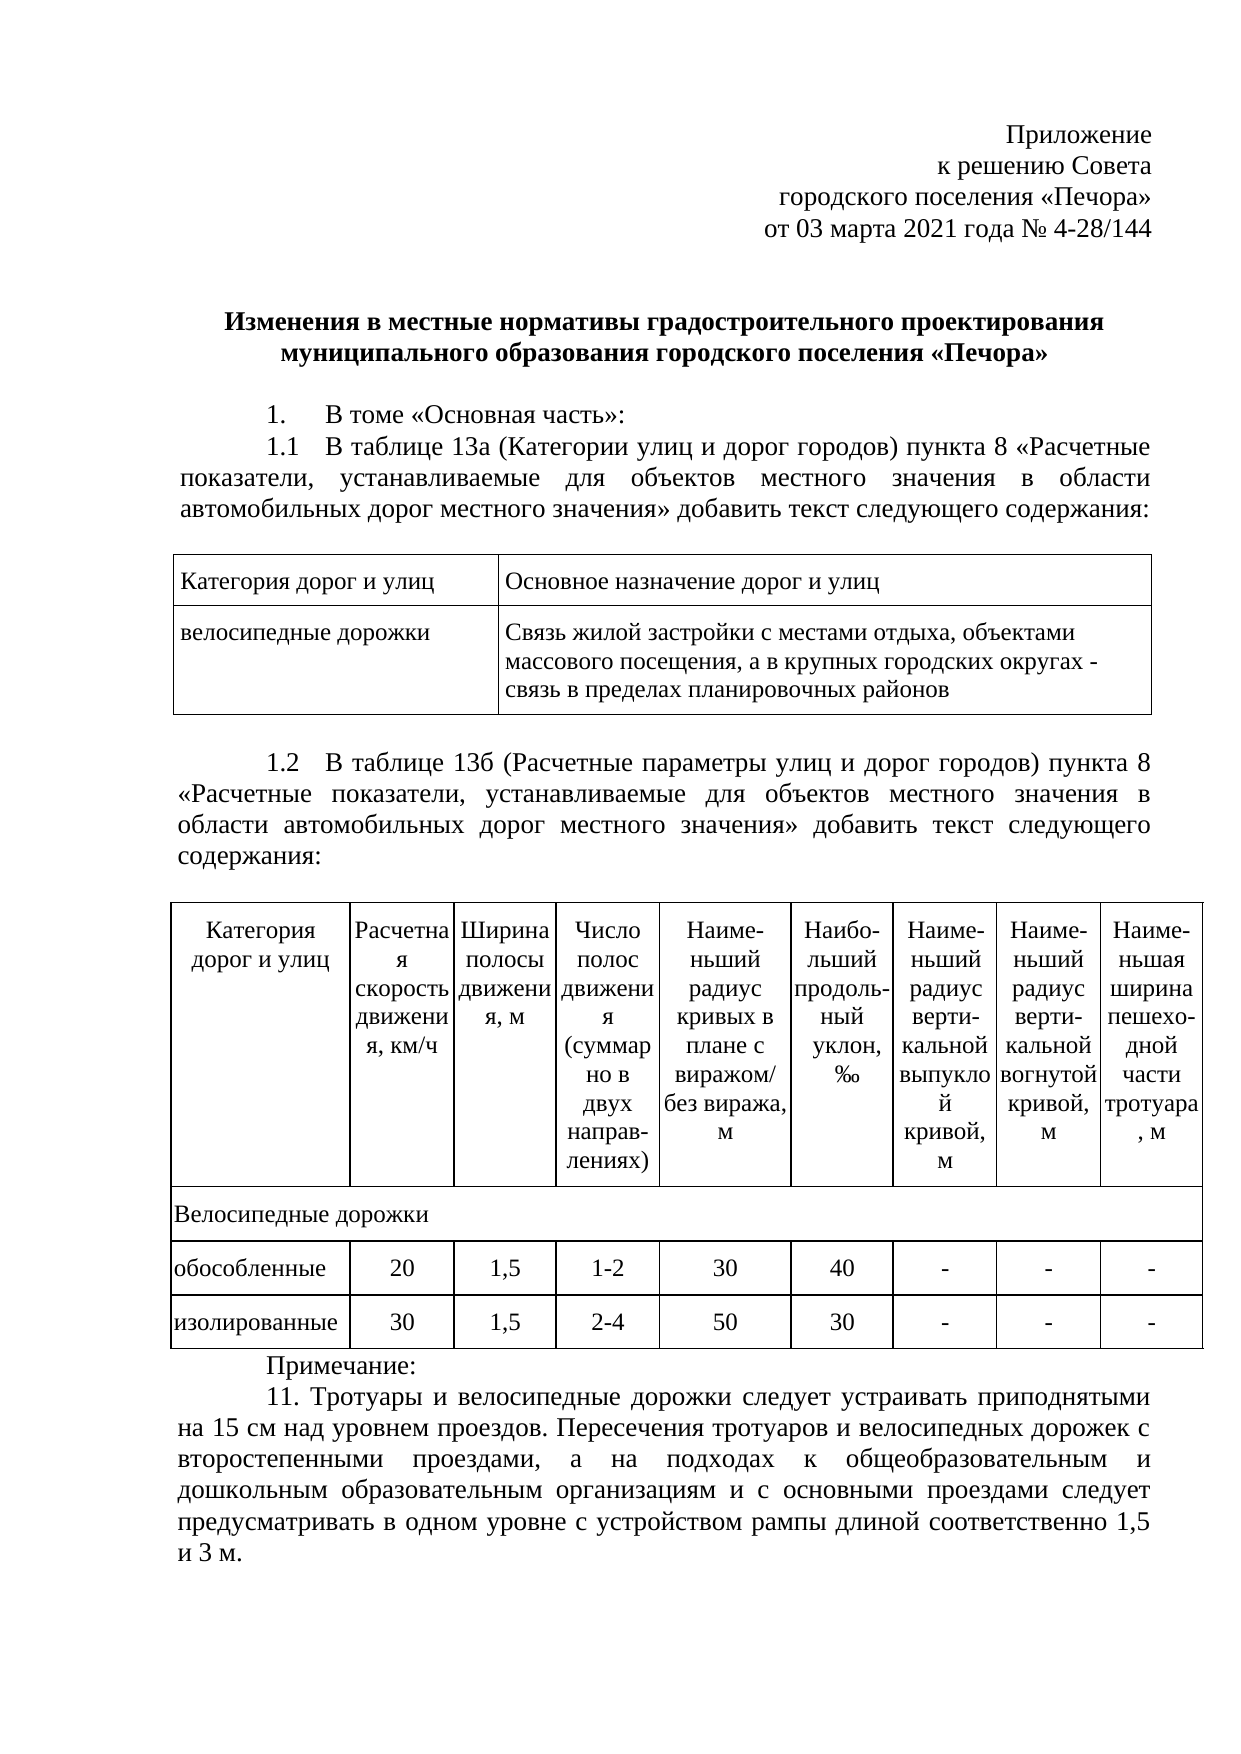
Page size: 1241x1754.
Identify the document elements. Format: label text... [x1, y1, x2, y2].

table_cell - [1101, 1242, 1202, 1294]
table_cell 20 [351, 1242, 453, 1294]
text от 03 марта 2021 года № 4-28/144 [177, 212, 1152, 243]
table_header Категория дорог и улиц [172, 903, 349, 1186]
text 11. Тротуары и велосипедные дорожки следует устраивать приподнятыми на 15 см над уровнем проездов. Пересечения тротуаров и велосипедных дорожек с второстепенными проездами, а на подходах к общеобразовательным и дошкольным образовательным организациям и с основными проездами следует предусматривать в одном уровне с устройством рампы длиной соответственно 1,5 и 3 м. [177, 1380, 1152, 1567]
table_cell Велосипедные дорожки [172, 1187, 1202, 1240]
table_header Ширина полосы движения, м [455, 903, 555, 1186]
text к решению Совета [177, 149, 1152, 181]
list В таблице 13б (Расчетные параметры улиц и дорог городов) пункта 8 «Расчетные показатели, устанавливаемые для объектов местного значения в области автомобильных дорог местного значения» добавить текст следующего содержания: [177, 746, 1152, 871]
table_cell Связь жилой застройки с местами отдыха, объектами массового посещения, а в крупных городских округах - связь в пределах планировочных районов [499, 606, 1151, 714]
table_cell 30 [351, 1296, 453, 1348]
table_cell - [894, 1296, 996, 1348]
table_cell 30 [660, 1242, 790, 1294]
table_header Число полос движения (суммарно в двух направ- лениях) [557, 903, 659, 1186]
text городского поселения «Печора» [177, 181, 1152, 212]
table_cell 1-2 [557, 1242, 659, 1294]
table_header Наиме- ньший радиус верти- кальной выпуклой кривой, м [894, 903, 996, 1186]
table_cell обособленные [172, 1242, 349, 1294]
table_cell - [1101, 1296, 1202, 1348]
table_cell 1,5 [455, 1296, 555, 1348]
table_cell 30 [792, 1296, 892, 1348]
list В томе «Основная часть»: [180, 398, 1152, 430]
table_cell - [894, 1242, 996, 1294]
table_cell - [997, 1296, 1100, 1348]
table_header Наиме- ньшая ширина пешехо- дной части тротуара, м [1101, 903, 1202, 1186]
table_cell 50 [660, 1296, 790, 1348]
table_header Наибо- льший продоль- ный уклон, ‰ [792, 903, 892, 1186]
table_cell 1,5 [455, 1242, 555, 1294]
table_cell 2-4 [557, 1296, 659, 1348]
table_cell 40 [792, 1242, 892, 1294]
table_header Основное назначение дорог и улиц [499, 555, 1151, 605]
table_header Наиме- ньший радиус кривых в плане с виражом/ без виража, м [660, 903, 790, 1186]
table_cell - [997, 1242, 1100, 1294]
table_header Наиме-ньший радиус верти- кальной вогнутой кривой, м [997, 903, 1100, 1186]
table_header Категория дорог и улиц [174, 555, 498, 605]
text Приложение [177, 118, 1152, 149]
text Примечание: [177, 1349, 1152, 1380]
table_header Расчетная скорость движения, км/ч [351, 903, 453, 1186]
list В таблице 13а (Категории улиц и дорог городов) пункта 8 «Расчетные показатели, устанавливаемые для объектов местного значения в области автомобильных дорог местного значения» добавить текст следующего содержания: [180, 430, 1152, 523]
text Изменения в местные нормативы градостроительного проектирования муниципального образования городского поселения «Печора» [177, 305, 1152, 367]
table_cell изолированные [172, 1296, 349, 1348]
table_cell велосипедные дорожки [174, 606, 498, 714]
